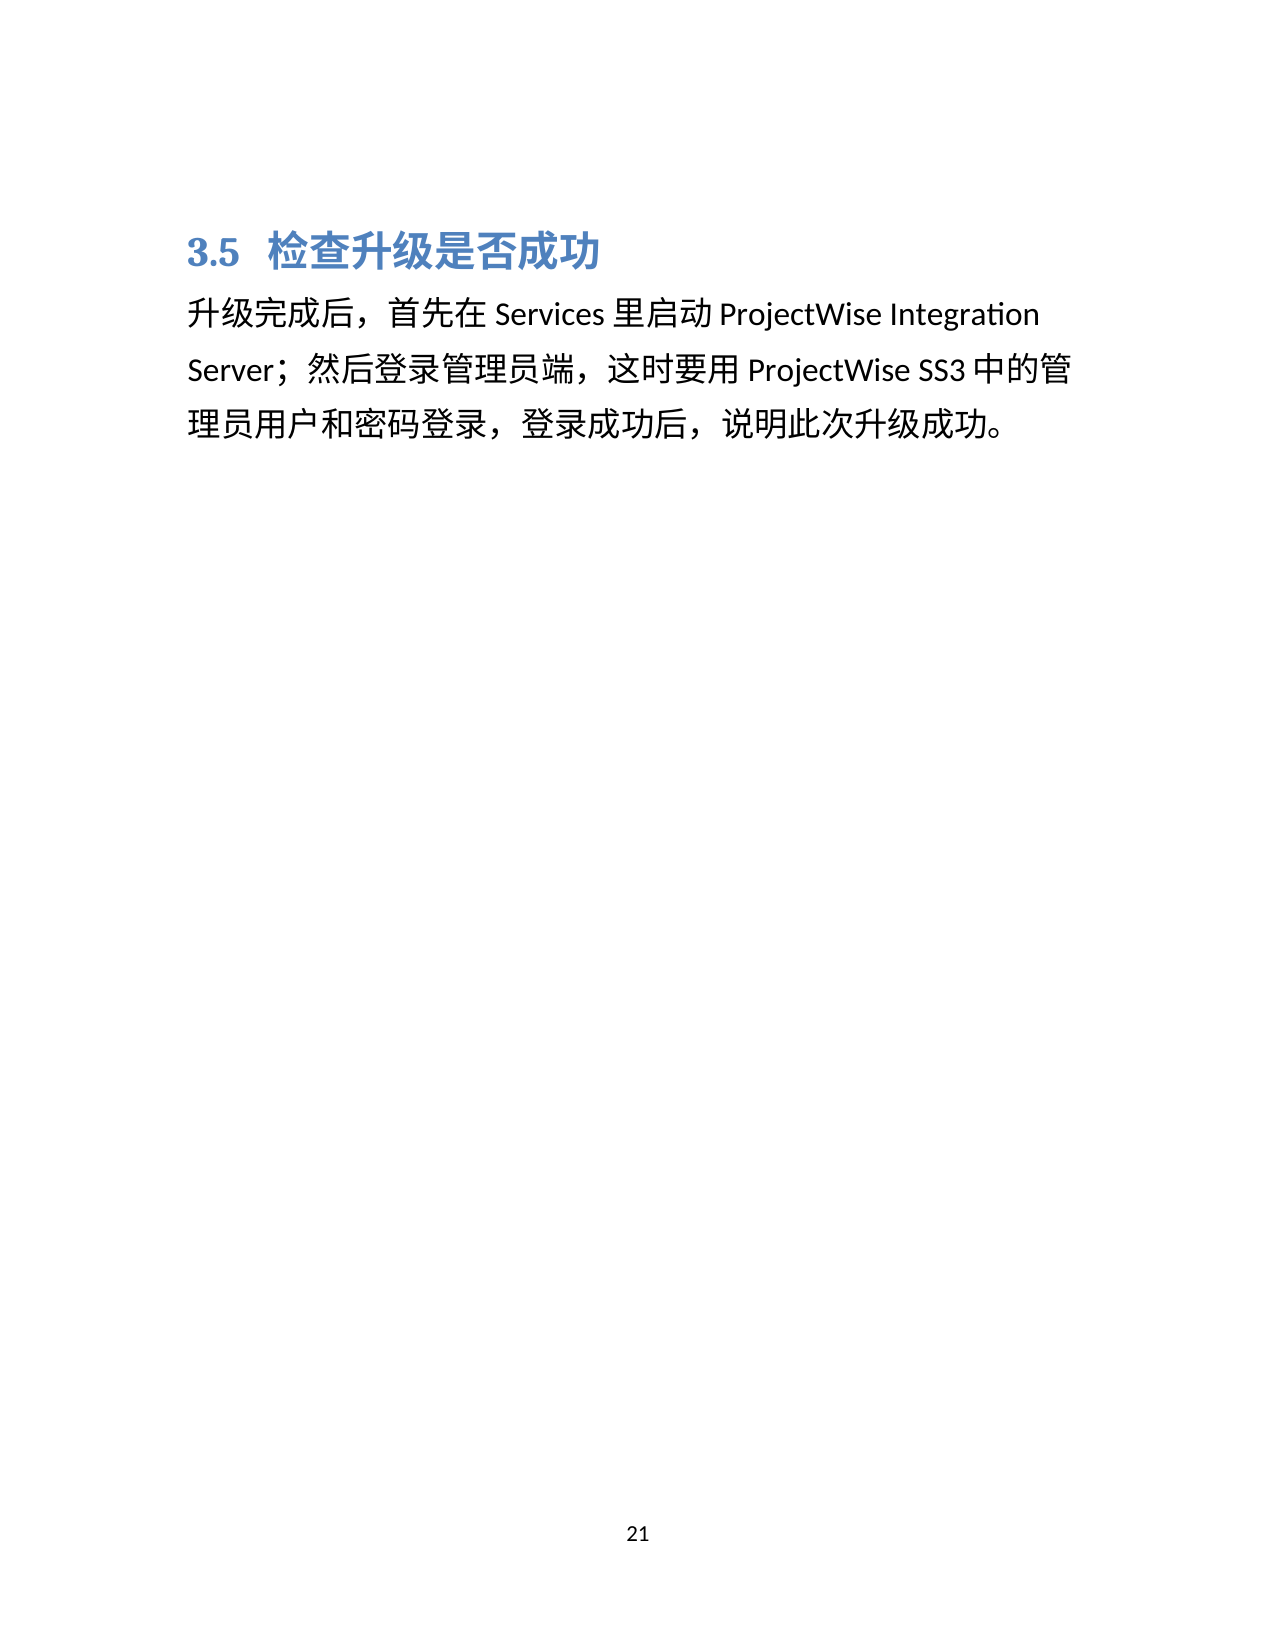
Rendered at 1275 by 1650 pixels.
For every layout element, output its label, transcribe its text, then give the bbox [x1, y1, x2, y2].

text 升级完成后，首先在 Services 里启动ProjectWise Integration Server；然后登录管理员端，这时要用ProjectWise SS3中的管理员用户和密码登录，登录成功后，说明此次升级成功。 [187, 287, 1087, 446]
subtitle 3.5 检查升级是否成功 [187, 218, 1087, 278]
